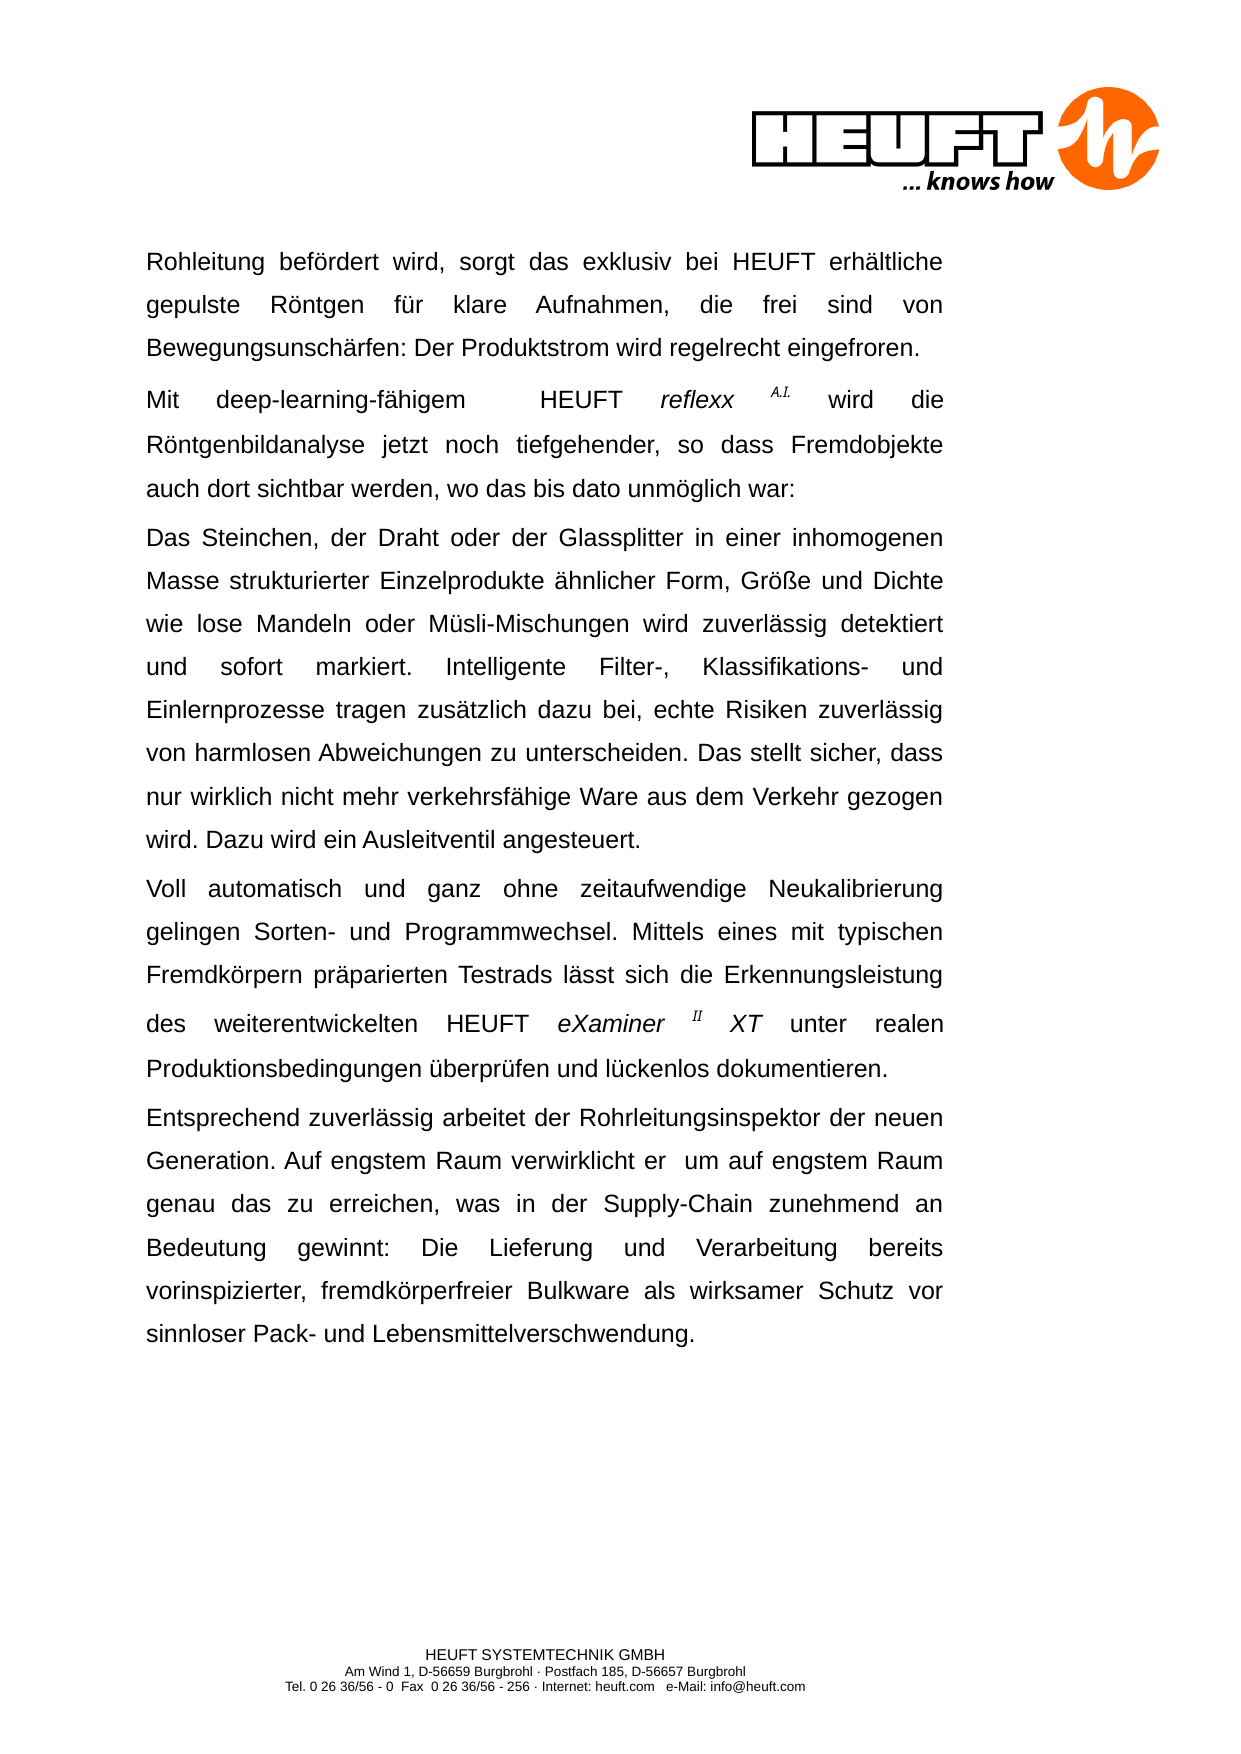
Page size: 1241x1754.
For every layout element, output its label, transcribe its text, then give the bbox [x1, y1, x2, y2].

text Entsprechend zuverlässig arbeitet der Rohrleitungsinspektor der neuen Generation. Auf engstem Raum verwirklicht er um auf engstem Raum genau das zu erreichen, was in der Supply-Chain zunehmend an Bedeutung gewinnt: Die Lieferung und Verarbeitung bereits vorinspizierter, fremdkörperfreier Bulkware als wirksamer Schutz vor sinnloser Pack- und Lebensmittelverschwendung. [146, 1103, 944, 1347]
text Mit deep-learning-fähigem HEUFT reflexx A.I. wird die Röntgenbildanalyse jetzt noch tiefgehender, so dass Fremdobjekte auch dort sichtbar werden, wo das bis dato unmöglich war: [146, 382, 944, 502]
text Das Steinchen, der Draht oder der Glassplitter in einer inhomogenen Masse strukturierter Einzelprodukte ähnlicher Form, Größe und Dichte wie lose Mandeln oder Müsli-Mischungen wird zuverlässig detektiert und sofort markiert. Intelligente Filter-, Klassifikations- und Einlernprozesse tragen zusätzlich dazu bei, echte Risiken zuverlässig von harmlosen Abweichungen zu unterscheiden. Das stellt sicher, dass nur wirklich nicht mehr verkehrsfähige Ware aus dem Verkehr gezogen wird. Dazu wird ein Ausleitventil angesteuert. [146, 523, 944, 853]
text Voll automatisch und ganz ohne zeitaufwendige Neukalibrierung gelingen Sorten- und Programmwechsel. Mittels eines mit typischen Fremdkörpern präparierten Testrads lässt sich die Erkennungsleistung des weiterentwickelten HEUFT eXaminer II XT unter realen Produktionsbedingungen überprüfen und lückenlos dokumentieren. [146, 874, 944, 1083]
picture [118, 75, 1181, 202]
